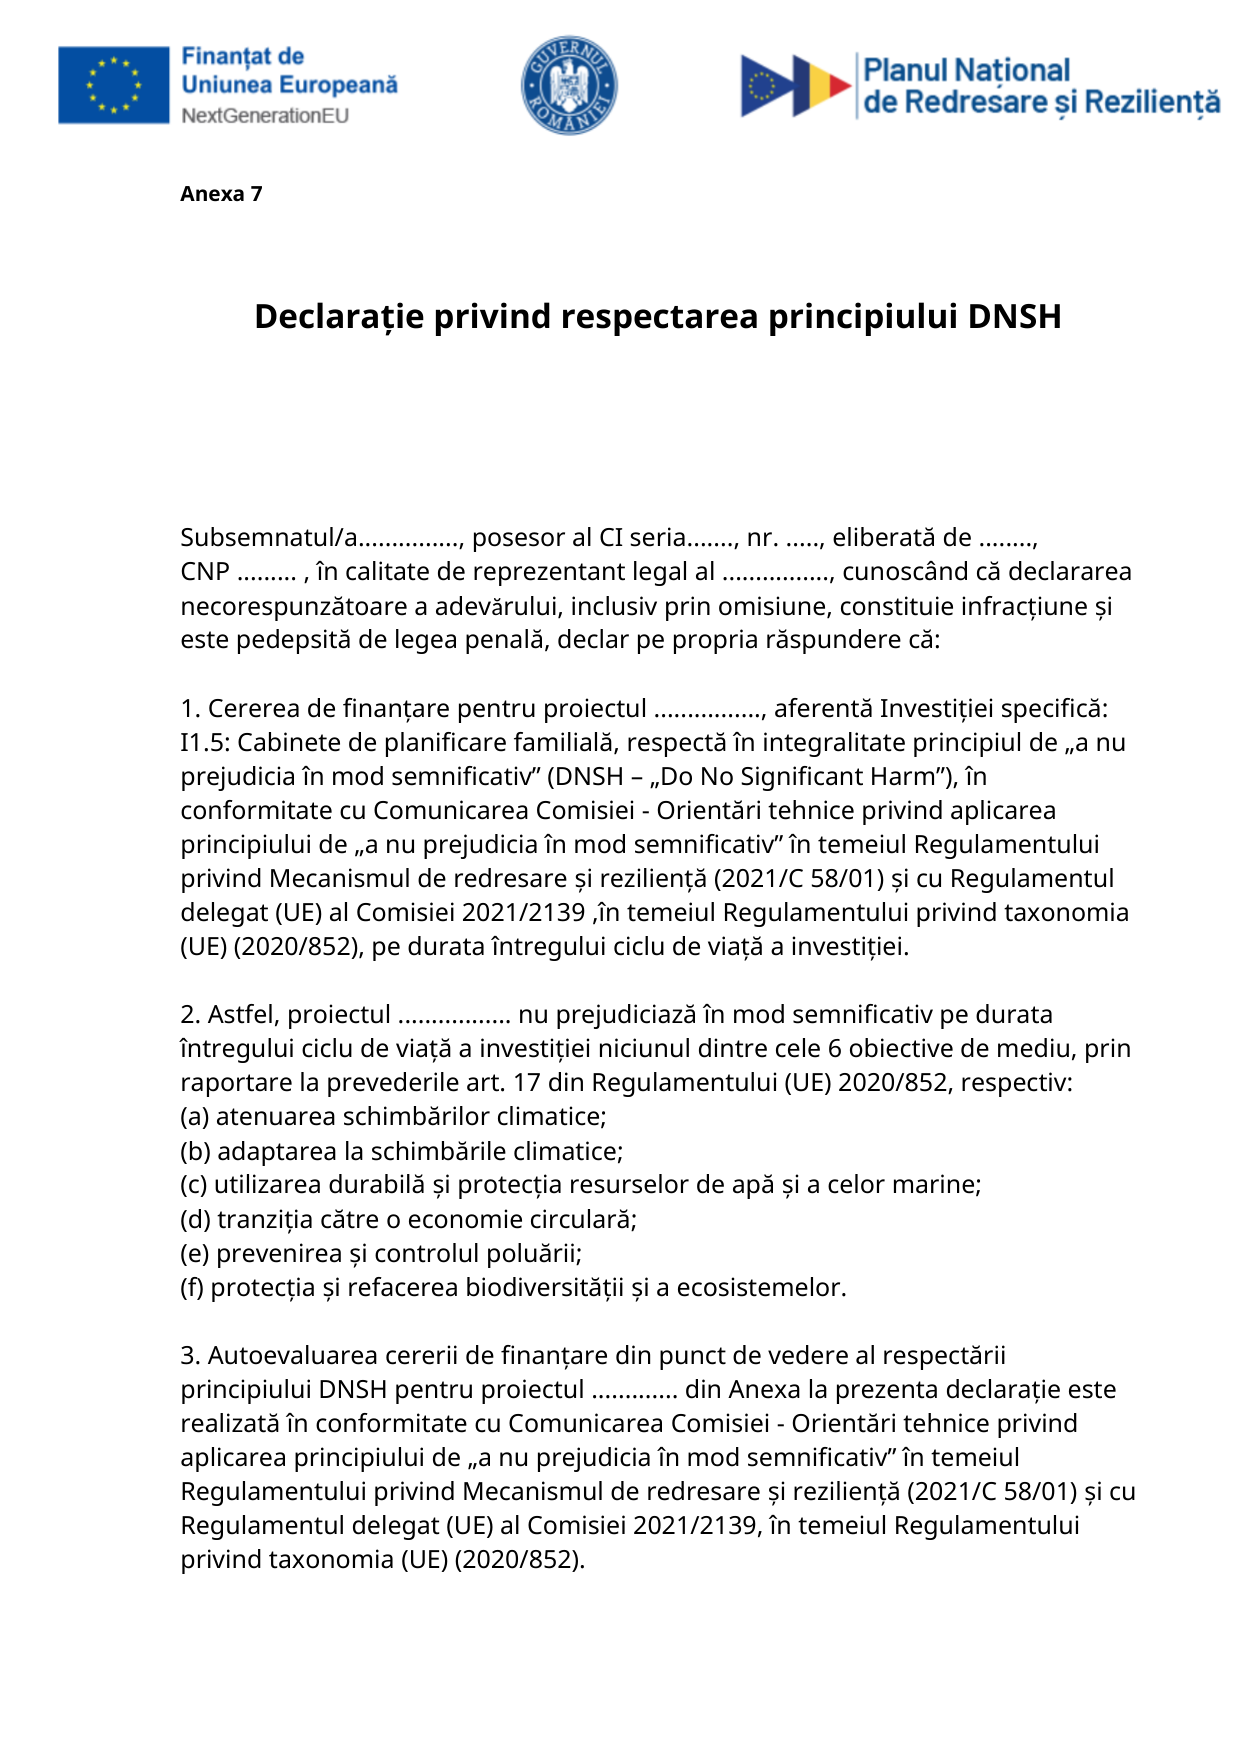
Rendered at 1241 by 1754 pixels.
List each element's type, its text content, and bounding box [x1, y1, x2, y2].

text (a) atenuarea schimbărilor climatice; [180, 1099, 1137, 1133]
text 2. Astfel, proiectul ................. nu prejudiciază în mod semnificativ pe durata întregului ciclu de viață a investiției niciunul dintre cele 6 obiective de mediu, prin raportare la prevederile art. 17 din Regulamentului (UE) 2020/852, respectiv: [180, 997, 1137, 1099]
text Anexa 7 [180, 179, 1139, 207]
text (e) prevenirea și controlul poluării; [180, 1235, 1137, 1269]
text Declarație privind respectarea principiului DNSH [180, 293, 1137, 338]
picture [0, 14, 1228, 159]
text (f) protecția și refacerea biodiversității și a ecosistemelor. [180, 1269, 1137, 1303]
text (b) adaptarea la schimbările climatice; [180, 1133, 1137, 1167]
text 3. Autoevaluarea cererii de finanțare din punct de vedere al respectării principiului DNSH pentru proiectul ............. din Anexa la prezenta declarație este realizată în conformitate cu Comunicarea Comisiei - Orientări tehnice privind aplicarea principiului de „a nu prejudicia în mod semnificativ” în temeiul Regulamentului privind Mecanismul de redresare și reziliență (2021/C 58/01) și cu Regulamentul delegat (UE) al Comisiei 2021/2139, în temeiul Regulamentului privind taxonomia (UE) (2020/852). [180, 1337, 1137, 1576]
text (d) tranziția către o economie circulară; [180, 1201, 1137, 1235]
text Subsemnatul/a..............., posesor al CI seria......., nr. ....., eliberată de ........, CNP ......... , în calitate de reprezentant legal al ................, cunoscând că declararea necorespunzătoare a adevărului, inclusiv prin omisiune, constituie infracțiune şi este pedepsită de legea penală, declar pe propria răspundere că: [180, 520, 1137, 656]
text (c) utilizarea durabilă și protecția resurselor de apă și a celor marine; [180, 1167, 1137, 1201]
text 1. Cererea de finanțare pentru proiectul ................, aferentă Investiției specifică: I1.5: Cabinete de planificare familială, respectă în integralitate principiul de „a nu prejudicia în mod semnificativ” (DNSH – „Do No Significant Harm”), în conformitate cu Comunicarea Comisiei - Orientări tehnice privind aplicarea principiului de „a nu prejudicia în mod semnificativ” în temeiul Regulamentului privind Mecanismul de redresare și reziliență (2021/C 58/01) și cu Regulamentul delegat (UE) al Comisiei 2021/2139 ,în temeiul Regulamentului privind taxonomia (UE) (2020/852), pe durata întregului ciclu de viață a investiției. [180, 690, 1137, 963]
